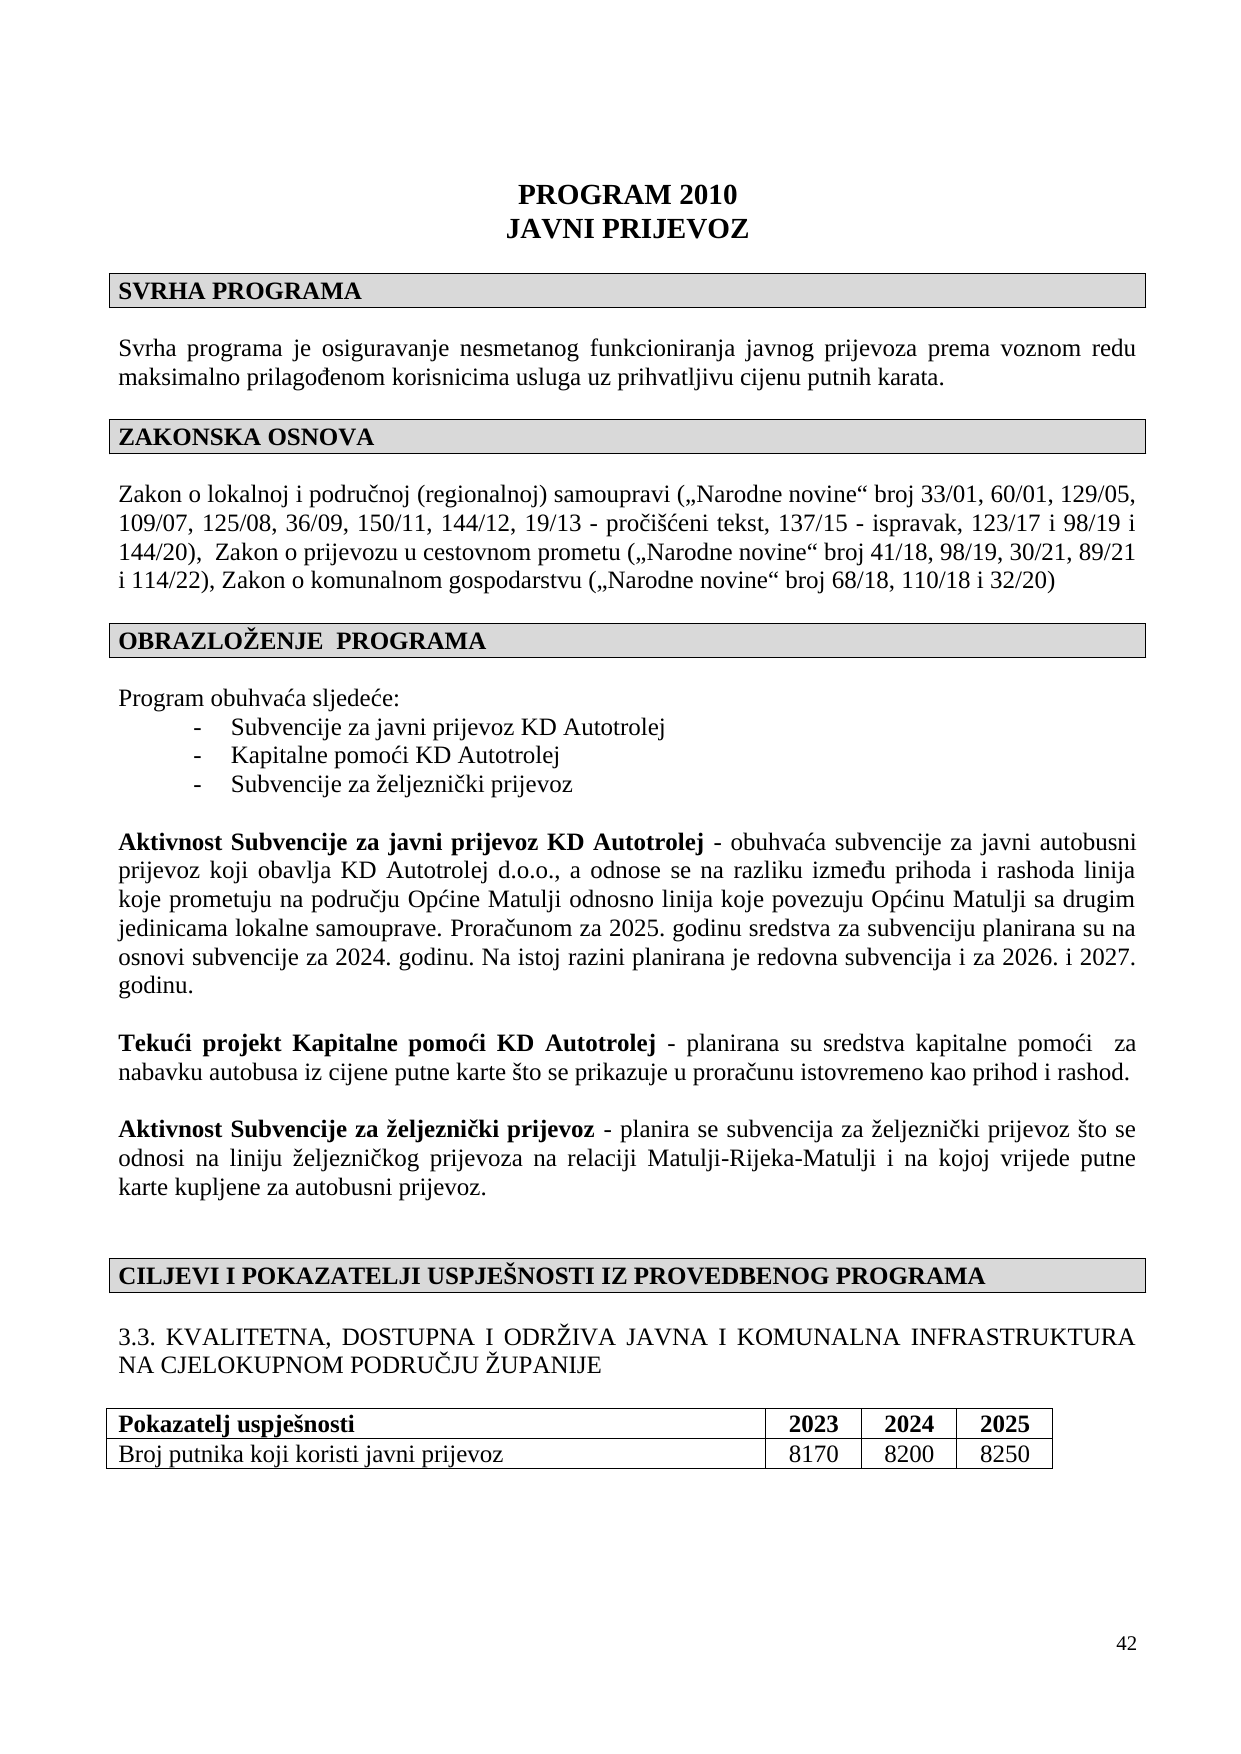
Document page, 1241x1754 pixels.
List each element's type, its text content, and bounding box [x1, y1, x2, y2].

text Zakon o lokalnoj i područnoj (regionalnoj) samoupravi („Narodne novine“ broj 33/01, 60/01, 129/05, 109/07, 125/08, 36/09, 150/11, 144/12, 19/13 - pročišćeni tekst, 137/15 - ispravak, 123/17 i 98/19 i 144/20), Zakon o prijevozu u cestovnom prometu („Narodne novine“ broj 41/18, 98/19, 30/21, 89/21 i 114/22), Zakon o komunalnom gospodarstvu („Narodne novine“ broj 68/18, 110/18 i 32/20) [118, 479, 1137, 594]
text Tekući projekt Kapitalne pomoći KD Autotrolej - planirana su sredstva kapitalne pomoći za nabavku autobusa iz cijene putne karte što se prikazuje u proračunu istovremeno kao prihod i rashod. [118, 1028, 1137, 1086]
table_header 2024 [862, 1409, 956, 1438]
text OBRAZLOŽENJE PROGRAMA [110, 624, 1145, 657]
table_cell 8170 [766, 1439, 861, 1468]
list Subvencije za željeznički prijevoz [193, 769, 1137, 798]
text 3.3. KVALITETNA, DOSTUPNA I ODRŽIVA JAVNA I KOMUNALNA INFRASTRUKTURA NA CJELOKUPNOM PODRUČJU ŽUPANIJE [118, 1322, 1137, 1379]
list Subvencije za javni prijevoz KD Autotrolej [193, 712, 1137, 741]
table_header Pokazatelj uspješnosti [107, 1409, 765, 1438]
text Svrha programa je osiguravanje nesmetanog funkcioniranja javnog prijevoza prema voznom redu maksimalno prilagođenom korisnicima usluga uz prihvatljivu cijenu putnih karata. [118, 333, 1137, 391]
text Program obuhvaća sljedeće: [118, 683, 1137, 712]
text CILJEVI I POKAZATELJI USPJEŠNOSTI IZ PROVEDBENOG PROGRAMA [110, 1259, 1145, 1292]
list SVRHA PROGRAMA [110, 274, 1145, 307]
text Aktivnost Subvencije za javni prijevoz KD Autotrolej - obuhvaća subvencije za javni autobusni prijevoz koji obavlja KD Autotrolej d.o.o., a odnose se na razliku između prihoda i rashoda linija koje prometuju na području Općine Matulji odnosno linija koje povezuju Općinu Matulji sa drugim jedinicama lokalne samouprave. Proračunom za 2025. godinu sredstva za subvenciju planirana su na osnovi subvencije za 2024. godinu. Na istoj razini planirana je redovna subvencija i za 2026. i 2027. godinu. [118, 827, 1137, 999]
table_header 2023 [766, 1409, 861, 1438]
text PROGRAM 2010 [118, 177, 1137, 211]
text JAVNI PRIJEVOZ [118, 211, 1137, 244]
table_cell 8200 [862, 1439, 956, 1468]
table_header 2025 [957, 1409, 1052, 1438]
table_cell 8250 [957, 1439, 1052, 1468]
table_cell Broj putnika koji koristi javni prijevoz [107, 1439, 765, 1468]
text ZAKONSKA OSNOVA [110, 420, 1145, 453]
list Kapitalne pomoći KD Autotrolej [193, 741, 1137, 769]
text Aktivnost Subvencije za željeznički prijevoz - planira se subvencija za željeznički prijevoz što se odnosi na liniju željezničkog prijevoza na relaciji Matulji-Rijeka-Matulji i na kojoj vrijede putne karte kupljene za autobusni prijevoz. [118, 1114, 1137, 1201]
